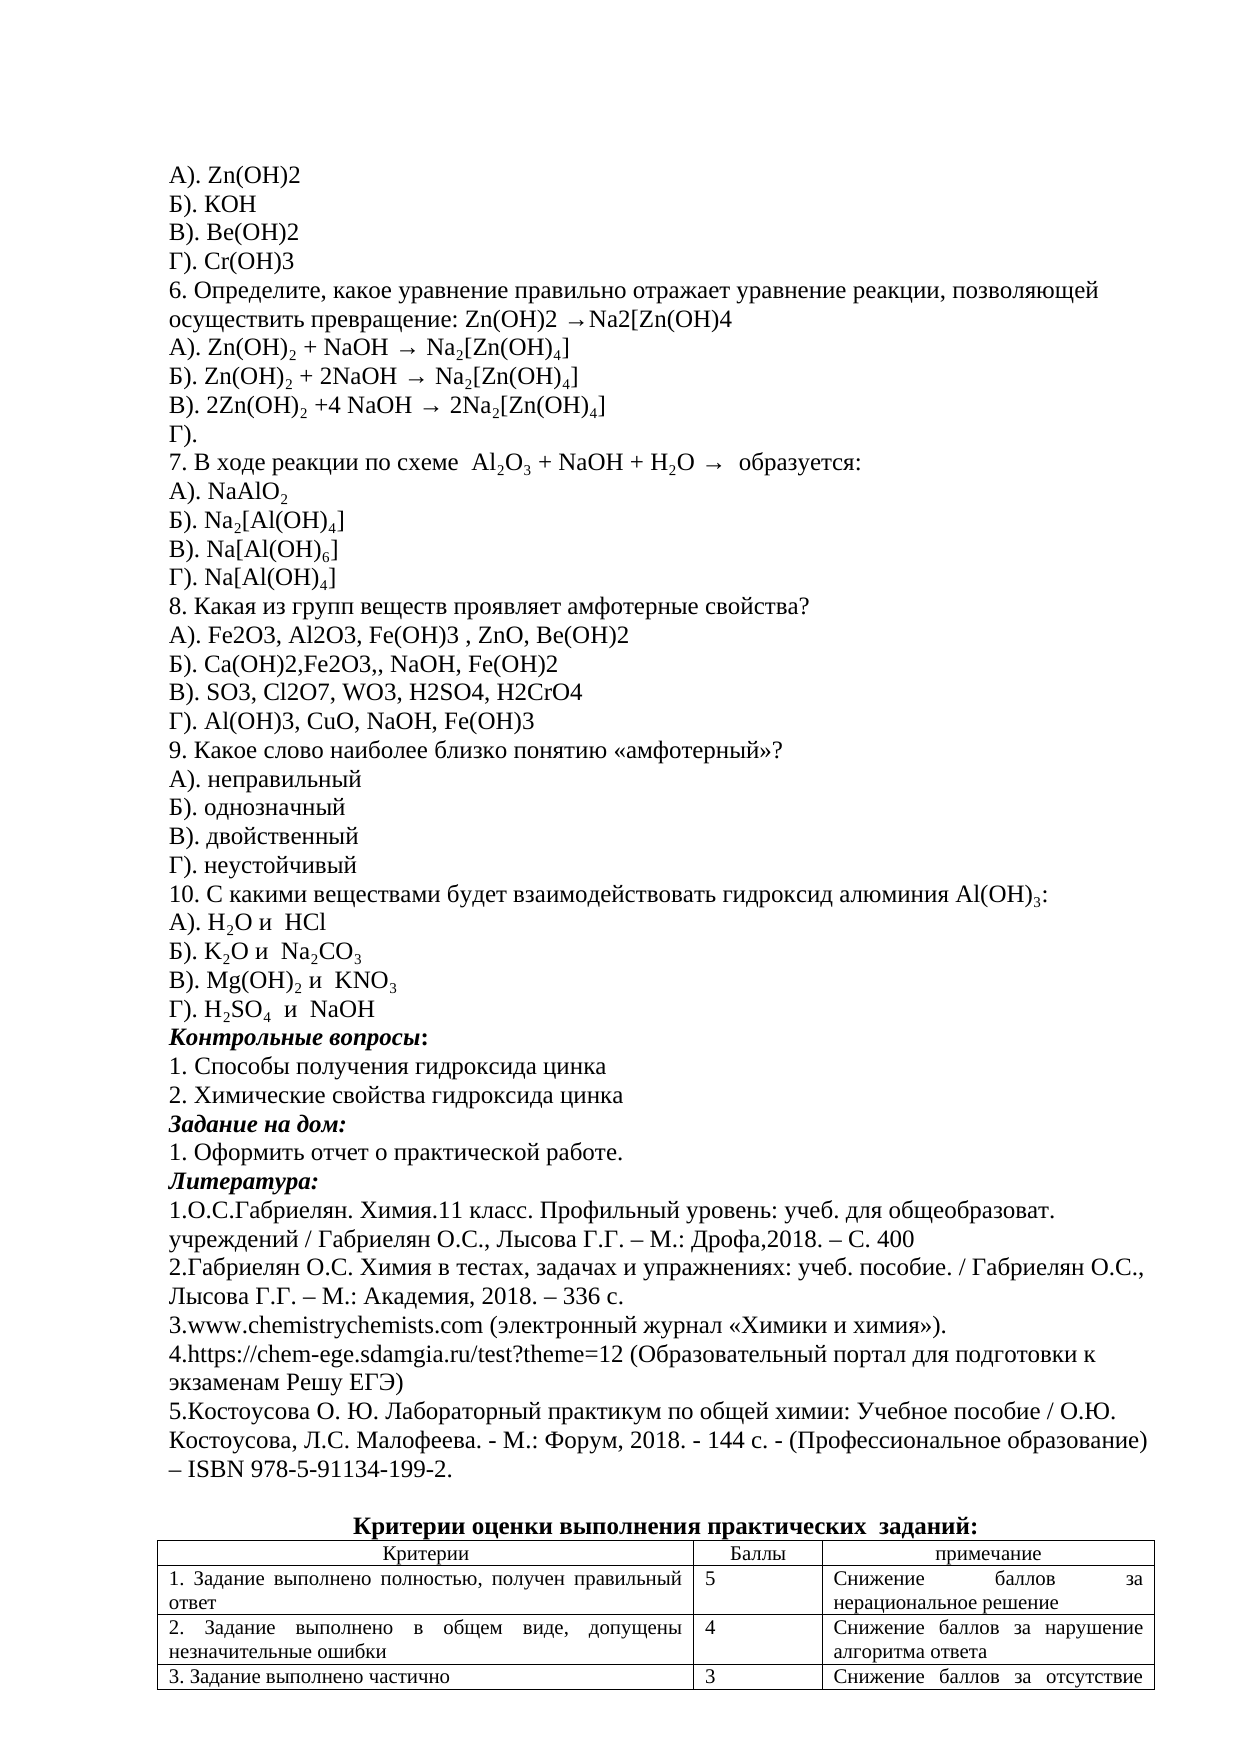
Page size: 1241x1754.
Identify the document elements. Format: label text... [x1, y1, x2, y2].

text 9. Какое слово наиболее близко понятию «амфотерный»? [169, 735, 1162, 764]
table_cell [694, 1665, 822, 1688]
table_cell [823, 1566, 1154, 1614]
text В). двойственный [169, 821, 1162, 850]
text Контрольные вопросы: [169, 1022, 1162, 1051]
text Г). Сr(ОН)3 [169, 246, 1162, 275]
text А). Zn(OH)2 [169, 160, 1162, 189]
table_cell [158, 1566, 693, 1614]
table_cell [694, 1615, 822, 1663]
text Б). Na₂[Al(OH)₄] [169, 505, 1162, 534]
text Г). Na[Al(OH)₄] [169, 562, 1162, 591]
text 1.О.С.Габриелян. Химия.11 класс. Профильный уровень: учеб. для общеобразоват. учреждений / Габриелян О.С., Лысова Г.Г. – М.: Дрофа,2018. – С. 400 [169, 1195, 1162, 1252]
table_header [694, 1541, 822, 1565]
text Критерии оценки выполнения практических заданий: [169, 1511, 1162, 1540]
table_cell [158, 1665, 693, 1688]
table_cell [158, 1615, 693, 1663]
text 3.www.chemistry­chemists.com (электронный журнал «Химики и химия»). [169, 1310, 1162, 1339]
text Б). КОН [169, 189, 1162, 217]
text Б). однозначный [169, 792, 1162, 821]
text В). SO3, Cl2O7, WO3, Н2SO4, Н2CrO4 [169, 677, 1162, 706]
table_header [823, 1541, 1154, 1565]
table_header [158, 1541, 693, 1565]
text А). Zn(OH)₂ + NaOH → Na₂[Zn(OH)₄] [169, 332, 1162, 361]
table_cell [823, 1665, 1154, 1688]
text Г). неустойчивый [169, 850, 1162, 879]
text А). Fe2O3, Al2O3, Fe(OН)3 , ZnO, Be(OН)2 [169, 620, 1162, 649]
text Б). Zn(OH)₂ + 2NaOH → Na₂[Zn(OH)₄] [169, 361, 1162, 390]
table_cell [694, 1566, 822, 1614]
text 10. С какими веществами будет взаимодействовать гидроксид алюминия Al(OH)₃: [169, 879, 1162, 907]
text В). Na[Al(OH)₆] [169, 534, 1162, 562]
text Задание на дом: [169, 1109, 1162, 1137]
text 8. Какая из групп веществ проявляет амфотерные свойства? [169, 591, 1162, 620]
text Г). H₂SO₄ и NaOH [169, 994, 1162, 1022]
text 7. В ходе реакции по схеме Al₂O₃ + NaOH + H₂O → образуется: [169, 447, 1162, 476]
text Г). [169, 419, 1162, 447]
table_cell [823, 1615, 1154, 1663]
text Б). Ca(ОН)2,Fe2O3,, NaОН, Fe(OН)2 [169, 649, 1162, 677]
text В). 2Zn(OH)₂ +4 NaOH → 2Na₂[Zn(OH)₄] [169, 390, 1162, 419]
text 1. Способы получения гидроксида цинка [169, 1051, 1162, 1080]
text 2. Химические свойства гидроксида цинка [169, 1080, 1162, 1109]
text Б). K₂O и Na₂CO₃ [169, 936, 1162, 965]
text В). Ве(ОН)2 [169, 217, 1162, 246]
text В). Mg(OH)₂ и KNO₃ [169, 965, 1162, 994]
text 4.https://chem-ege.sdamgia.ru/test?theme=12 (Образовательный портал для подготовки к экзаменам Решу ЕГЭ) [169, 1339, 1162, 1396]
text 1. Оформить отчет о практической работе. [169, 1137, 1162, 1166]
text Г). Al(ОН)3, CuО, NaОН, Fe(OН)3 [169, 706, 1162, 735]
text А). неправильный [169, 764, 1162, 792]
text 5.Костоусова О. Ю. Лабораторный практикум по общей химии: Учебное пособие / О.Ю. Костоусова, Л.С. Малофеева. - М.: Форум, 2018. - 144 с. - (Профессиональное образование) – ISBN 978-5-91134-199-2. [169, 1396, 1162, 1482]
text 2.Габриелян О.С. Химия в тестах, задачах и упражнениях: учеб. пособие. / Габриелян О.С., Лысова Г.Г. – М.: Академия, 2018. – 336 с. [169, 1252, 1162, 1310]
text 6. Определите, какое уравнение правильно отражает уравнение реакции, позволяющей осуществить превращение: Zn(OH)2 →Na2[Zn(OH)4 [169, 275, 1162, 332]
text Литература: [169, 1166, 1162, 1195]
text А). H₂O и HCl [169, 907, 1162, 936]
text А). NaAlO₂ [169, 476, 1162, 505]
